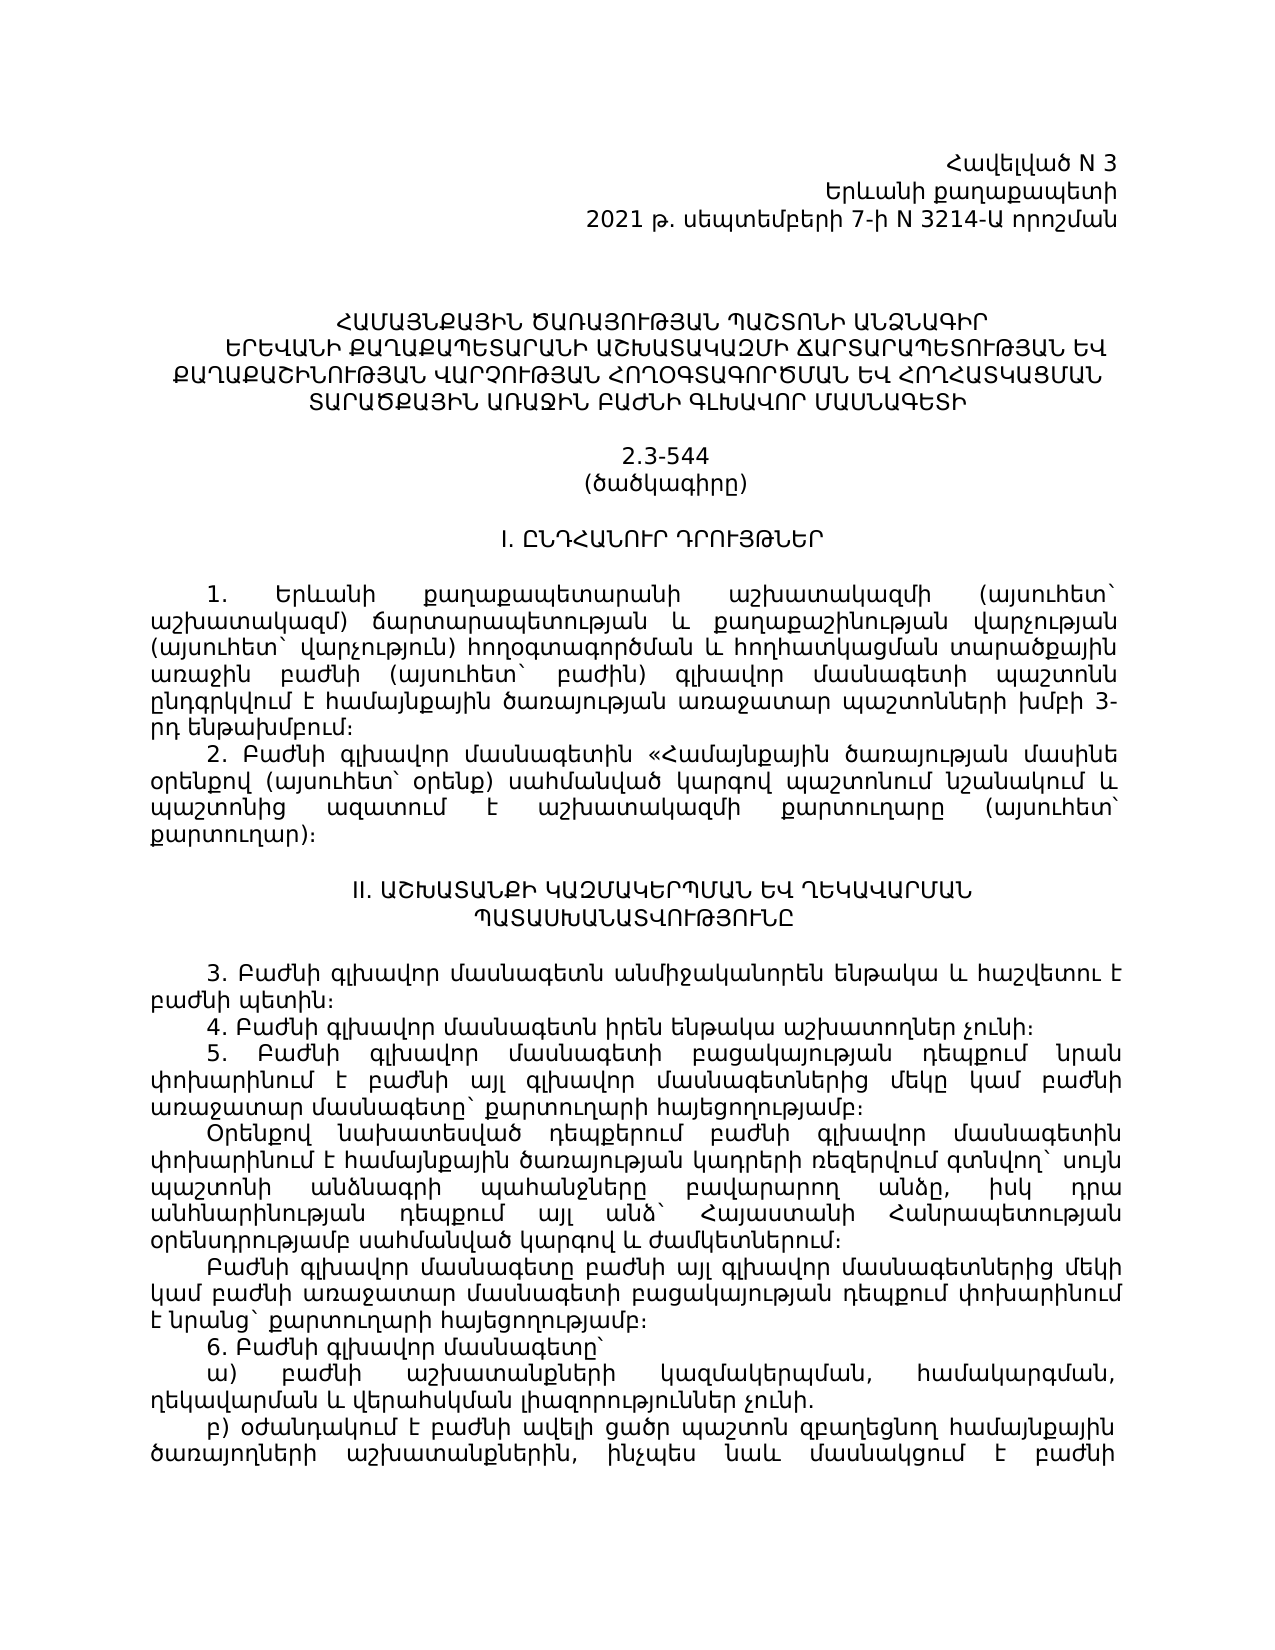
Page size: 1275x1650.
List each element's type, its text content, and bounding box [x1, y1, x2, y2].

text Բաժնի գլխավոր մասնագետը բաժնի այլ գլխավոր մասնագետներից մեկի կամ բաժնի առաջատար մասնագետի բացակայության դեպքում փոխարինում է նրանց` քարտուղարի հայեցողությամբ։ [150, 1254, 1122, 1334]
text Հավելված N 3 [150, 150, 1117, 177]
text 2. Բաժնի գլխավոր մասնագետին «Համայնքային ծառայության մասինե օրենքով (այսուհետ՝ օրենք) սահմանված կարգով պաշտոնում նշանակում և պաշտոնից ազատում է աշխատակազմի քարտուղարը (այսուհետ՝ քարտուղար)։ [150, 741, 1118, 848]
text ՀԱՄԱՅՆՔԱՅԻՆ ԾԱՌԱՅՈՒԹՅԱՆ ՊԱՇՏՈՆԻ ԱՆՁՆԱԳԻՐ [150, 307, 1118, 336]
text 3. Բաժնի գլխավոր մասնագետն անմիջականորեն ենթակա և հաշվետու է բաժնի պետին։ [150, 960, 1122, 1014]
text 2.3-544 [150, 443, 1125, 470]
text 6. Բաժնի գլխավոր մասնագետը՝ [150, 1334, 1122, 1360]
text ԵՐԵՎԱՆԻ ՔԱՂԱՔԱՊԵՏԱՐԱՆԻ ԱՇԽԱՏԱԿԱԶՄԻ ՃԱՐՏԱՐԱՊԵՏՈՒԹՅԱՆ ԵՎ ՔԱՂԱՔԱՇԻՆՈՒԹՅԱՆ ՎԱՐՉՈՒԹՅԱՆ ՀՈՂՕԳՏԱԳՈՐԾՄԱՆ ԵՎ ՀՈՂՀԱՏԿԱՑՄԱՆ ՏԱՐԱԾՔԱՅԻՆ ԱՌԱՋԻՆ ԲԱԺՆԻ ԳԼԽԱՎՈՐ ՄԱՍՆԱԳԵՏԻ [150, 336, 1125, 416]
text 5. Բաժնի գլխավոր մասնագետի բացակայության դեպքում նրան փոխարինում է բաժնի այլ գլխավոր մասնագետներից մեկը կամ բաժնի առաջատար մասնագետը` քարտուղարի հայեցողությամբ։ [150, 1040, 1122, 1120]
text II. ԱՇԽԱՏԱՆՔԻ ԿԱԶՄԱԿԵՐՊՄԱՆ ԵՎ ՂԵԿԱՎԱՐՄԱՆ ՊԱՏԱՍԽԱՆԱՏՎՈՒԹՅՈՒՆԸ [150, 876, 1118, 932]
text (ծածկագիրը) [150, 470, 1125, 497]
text 2021 թ. սեպտեմբերի 7-ի N 3214-Ա որոշման [150, 206, 1118, 233]
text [150, 1414, 1116, 1467]
text Երևանի քաղաքապետի [150, 178, 1117, 205]
text 1. Երևանի քաղաքապետարանի աշխատակազմի (այսուհետ` աշխատակազմ) ճարտարապետության և քաղաքաշինության վարչության (այսուհետ` վարչություն) հողօգտագործման և հողհատկացման տարածքային առաջին բաժնի (այսուհետ` բաժին) գլխավոր մասնագետի պաշտոնն ընդգրկվում է համայնքային ծառայության առաջատար պաշտոնների խմբի 3-րդ ենթախմբում։ [150, 581, 1118, 741]
text Օրենքով նախատեսված դեպքերում բաժնի գլխավոր մասնագետին փոխարինում է համայնքային ծառայության կադրերի ռեզերվում գտնվող` սույն պաշտոնի անձնագրի պահանջները բավարարող անձը, իսկ դրա անհնարինության դեպքում այլ անձ` Հայաստանի Հանրապետության օրենսդրությամբ սահմանված կարգով և ժամկետներում։ [150, 1120, 1122, 1254]
text I. ԸՆԴՀԱՆՈՒՐ ԴՐՈՒՅԹՆԵՐ [150, 525, 1118, 553]
text ա) բաժնի աշխատանքների կազմակերպման, համակարգման, ղեկավարման և վերահսկման լիազորություններ չունի. [150, 1360, 1116, 1414]
text 4. Բաժնի գլխավոր մասնագետն իրեն ենթակա աշխատողներ չունի։ [150, 1014, 1122, 1040]
